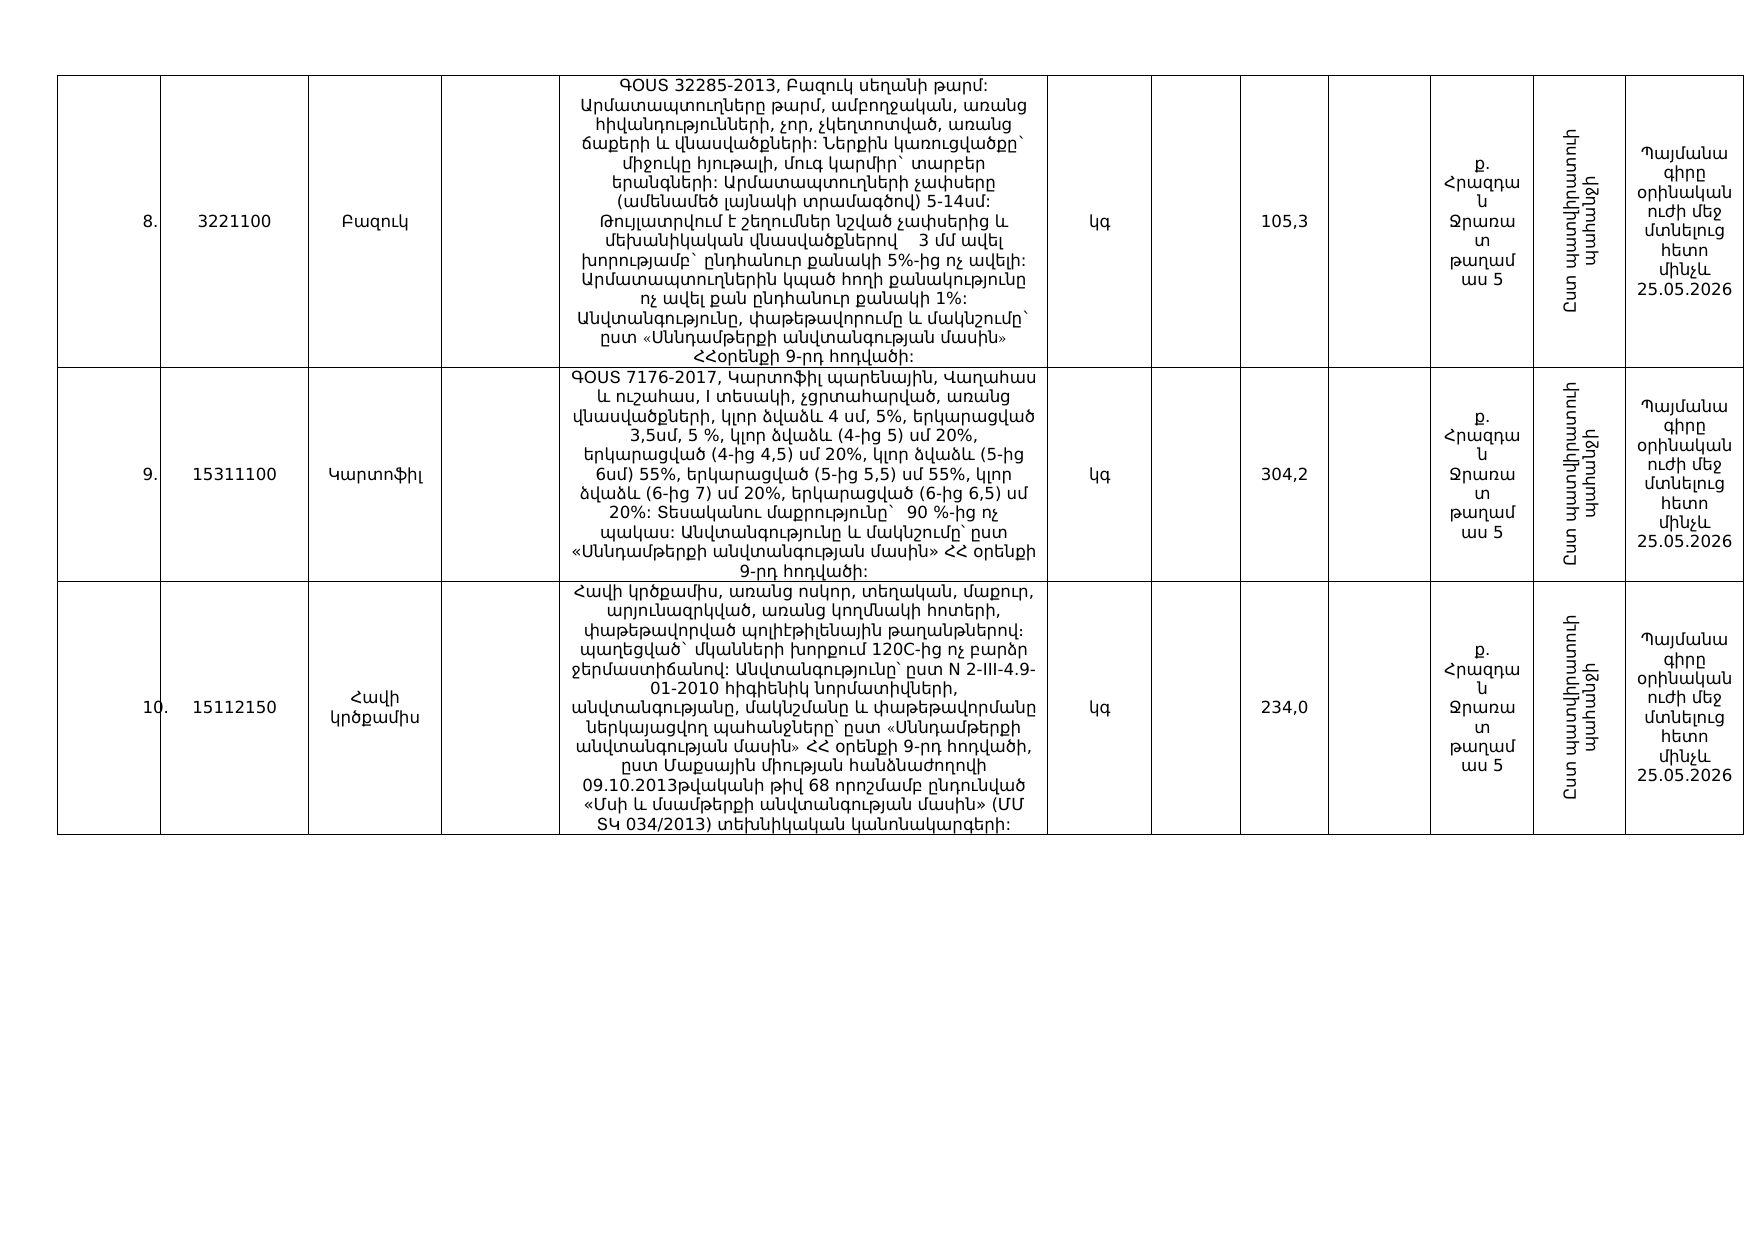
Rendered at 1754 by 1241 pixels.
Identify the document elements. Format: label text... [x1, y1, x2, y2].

table_cell կգ [1048, 368, 1151, 581]
table_cell [58, 582, 160, 834]
table_cell ք. Հրազդան Ջրառատ թաղամաս 5 [1431, 582, 1533, 834]
table_cell ԳՕՍՏ 32285-2013, Բազուկ սեղանի թարմ: Արմատապտուղները թարմ, ամբողջական, առանց հիվանդությունների, չոր, չկեղտոտված, առանց ճաքերի և վնասվածքների: Ներքին կառուցվածքը` միջուկը հյութալի, մուգ կարմիր` տարբեր երանգների: Արմատապտուղների չափսերը (ամենամեծ լայնակի տրամագծով) 5-14սմ: Թույլատրվում է շեղումներ նշված չափսերից և մեխանիկական վնասվածքներով 3 մմ ավել խորությամբ` ընդհանուր քանակի 5%-ից ոչ ավելի: Արմատապտուղներին կպած հողի քանակությունը ոչ ավել քան ընդհանուր քանակի 1%: Անվտանգությունը, փաթեթավորումը և մակնշումը` ըստ Սննդամթերքի անվտանգության մասին ՀՀօրենքի 9-րդ հոդվածի: [560, 76, 1047, 367]
table_cell Ըստ պատվիրատուի պահանջի [1534, 368, 1625, 581]
table_cell ք. Հրազդան Ջրառատ թաղամաս 5 [1431, 368, 1533, 581]
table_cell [1534, 76, 1625, 367]
table_cell Կարտոֆիլ [309, 368, 441, 581]
table_cell Պայմանագիրը օրինական ուժի մեջ մտնելուց հետո մինչև 25.05.2026 [1626, 582, 1743, 834]
table_cell [1329, 368, 1430, 581]
table_cell [58, 368, 160, 581]
table_cell 3221100 [161, 76, 308, 367]
table_cell Հավի կրծքամիս [309, 582, 441, 834]
table_cell [442, 582, 559, 834]
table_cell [1626, 76, 1743, 367]
table_cell Բազուկ [309, 76, 441, 367]
table_cell [1152, 582, 1240, 834]
table_cell [442, 76, 559, 367]
table_cell 15112150 [161, 582, 308, 834]
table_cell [1431, 76, 1533, 367]
table_cell 304,2 [1241, 368, 1328, 581]
table_cell [1329, 582, 1430, 834]
table_cell 105,3 [1241, 76, 1328, 367]
table_cell [1152, 368, 1240, 581]
table_cell [58, 76, 160, 367]
table_cell Պայմանագիրը օրինական ուժի մեջ մտնելուց հետո մինչև 25.05.2026 [1626, 368, 1743, 581]
table_cell 15311100 [161, 368, 308, 581]
table_cell [442, 368, 559, 581]
table_cell [1152, 76, 1240, 367]
table_cell կգ [1048, 582, 1151, 834]
table_cell ԳՕՍՏ 7176-2017, Կարտոֆիլ պարենային, Վաղահաս և ուշահաս, I տեսակի, չցրտահարված, առանց վնասվածքների, կլոր ձվաձև 4 սմ, 5%, երկարացված 3,5սմ, 5 %, կլոր ձվաձև (4-ից 5) սմ 20%, երկարացված (4-ից 4,5) սմ 20%, կլոր ձվաձև (5-ից 6սմ) 55%, երկարացված (5-ից 5,5) սմ 55%, կլոր ձվաձև (6-ից 7) սմ 20%, երկարացված (6-ից 6,5) սմ 20%: Տեսականու մաքրությունը` 90 %-ից ոչ պակաս: Անվտանգությունը և մակնշումը՝ ըստ «Սննդամթերքի անվտանգության մասին» ՀՀ օրենքի 9-րդ հոդվածի: [560, 368, 1047, 581]
table_cell կգ [1048, 76, 1151, 367]
table_cell 234,0 [1241, 582, 1328, 834]
table_cell Հավի կրծքամիս, առանց ոսկոր, տեղական, մաքուր, արյունազրկված, առանց կողմնակի հոտերի, փաթեթավորված պոլիէթիլենային թաղանթներով։ պաղեցված` մկանների խորքում 120C-ից ոչ բարձր ջերմաստիճանով: Անվտանգությունը՝ ըստ N 2-III-4.9-01-2010 հիգիենիկ նորմատիվների, անվտանգությանը, մակնշմանը և փաթեթավորմանը ներկայացվող պահանջները՝ ըստ Սննդամթերքի անվտանգության մասին ՀՀ օրենքի 9-րդ հոդվածի, ըստ Մաքսային միության հանձնաժողովի 09.10.2013թվականի թիվ 68 որոշմամբ ընդունված «Մսի և մսամթերքի անվտանգության մասին» (ՄՄ ՏԿ 034/2013) տեխնիկական կանոնակարգերի: [560, 582, 1047, 834]
table_cell Ըստ պատվիրատուի պահանջի [1534, 582, 1625, 834]
table_cell [1329, 76, 1430, 367]
